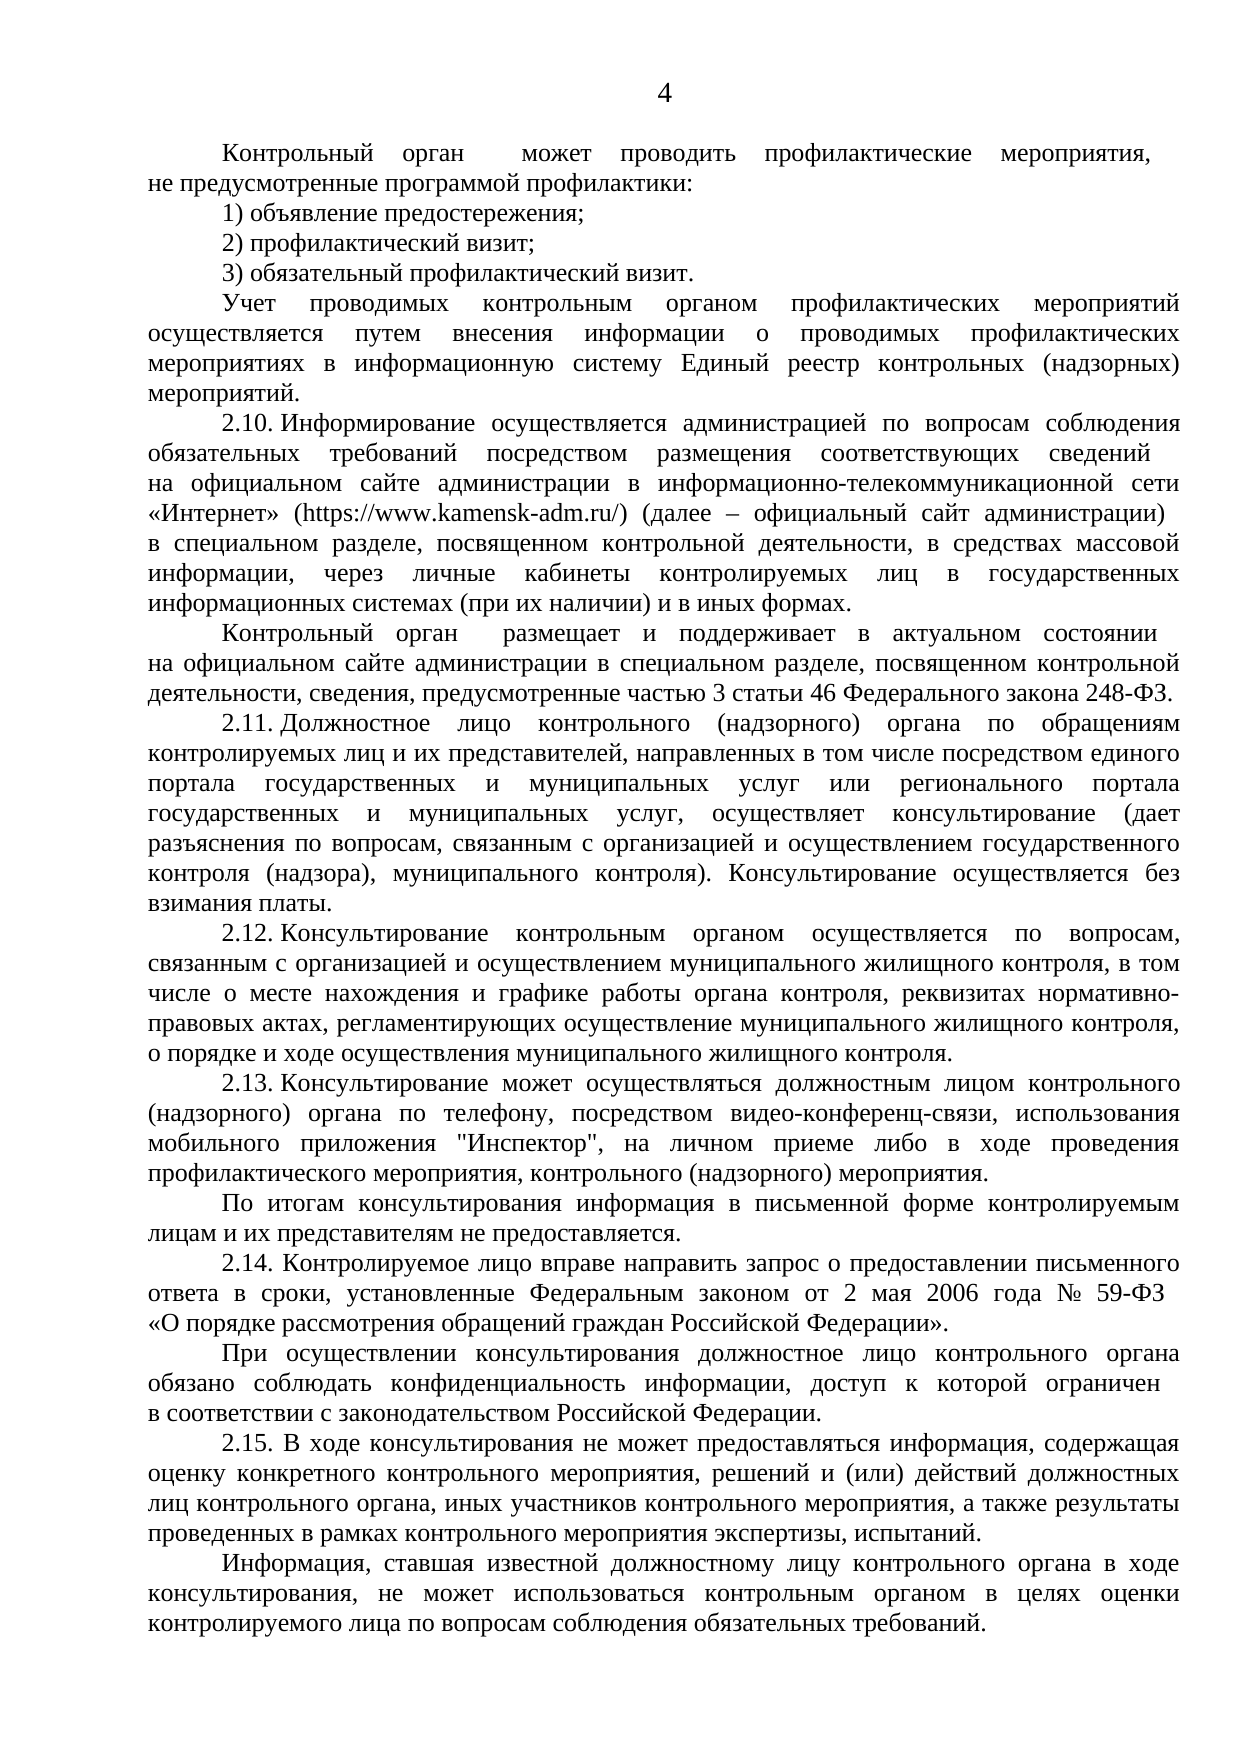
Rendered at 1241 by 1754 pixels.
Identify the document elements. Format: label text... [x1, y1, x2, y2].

text При осуществлении консультирования должностное лицо контрольного органа обязано соблюдать конфиденциальность информации, доступ к которой ограничен в соответствии с законодательством Российской Федерации. [148, 1337, 1181, 1427]
text Контрольный орган может проводить профилактические мероприятия, не предусмотренные программой профилактики: [148, 137, 1181, 197]
text 2.15. В ходе консультирования не может предоставляться информация, содержащая оценку конкретного контрольного мероприятия, решений и (или) действий должностных лиц контрольного органа, иных участников контрольного мероприятия, а также результаты проведенных в рамках контрольного мероприятия экспертизы, испытаний. [148, 1427, 1181, 1547]
text 2.14. Контролируемое лицо вправе направить запрос о предоставлении письменного ответа в сроки, установленные Федеральным законом от 2 мая 2006 года № 59-ФЗ «О порядке рассмотрения обращений граждан Российской Федерации». [148, 1247, 1181, 1337]
text Информация, ставшая известной должностному лицу контрольного органа в ходе консультирования, не может использоваться контрольным органом в целях оценки контролируемого лица по вопросам соблюдения обязательных требований. [148, 1547, 1181, 1637]
text Учет проводимых контрольным органом профилактических мероприятий осуществляется путем внесения информации о проводимых профилактических мероприятиях в информационную систему Единый реестр контрольных (надзорных) мероприятий. [148, 287, 1181, 407]
list 2) профилактический визит; [148, 227, 1181, 257]
text Контрольный орган размещает и поддерживает в актуальном состоянии на официальном сайте администрации в специальном разделе, посвященном контрольной деятельности, сведения, предусмотренные частью 3 статьи 46 Федерального закона 248-ФЗ. [148, 617, 1181, 707]
text 2.10. Информирование осуществляется администрацией по вопросам соблюдения обязательных требований посредством размещения соответствующих сведений на официальном сайте администрации в информационно-телекоммуникационной сети «Интернет» (https://www.kamensk-adm.ru/) (далее – официальный сайт администрации) в специальном разделе, посвященном контрольной деятельности, в средствах массовой информации, через личные кабинеты контролируемых лиц в государственных информационных системах (при их наличии) и в иных формах. [148, 407, 1181, 617]
text 2.12. Консультирование контрольным органом осуществляется по вопросам, связанным с организацией и осуществлением муниципального жилищного контроля, в том числе о месте нахождения и графике работы органа контроля, реквизитах нормативно-правовых актах, регламентирующих осуществление муниципального жилищного контроля, о порядке и ходе осуществления муниципального жилищного контроля. [148, 917, 1181, 1067]
text 2.11. Должностное лицо контрольного (надзорного) органа по обращениям контролируемых лиц и их представителей, направленных в том числе посредством единого портала государственных и муниципальных услуг или регионального портала государственных и муниципальных услуг, осуществляет консультирование (дает разъяснения по вопросам, связанным с организацией и осуществлением государственного контроля (надзора), муниципального контроля). Консультирование осуществляется без взимания платы. [148, 707, 1181, 917]
text 2.13. Консультирование может осуществляться должностным лицом контрольного (надзорного) органа по телефону, посредством видео-конференц-связи, использования мобильного приложения "Инспектор", на личном приеме либо в ходе проведения профилактического мероприятия, контрольного (надзорного) мероприятия. [148, 1067, 1181, 1187]
list 1) объявление предостережения; [148, 197, 1181, 227]
text По итогам консультирования информация в письменной форме контролируемым лицам и их представителям не предоставляется. [148, 1187, 1181, 1247]
list 3) обязательный профилактический визит. [148, 257, 1181, 287]
